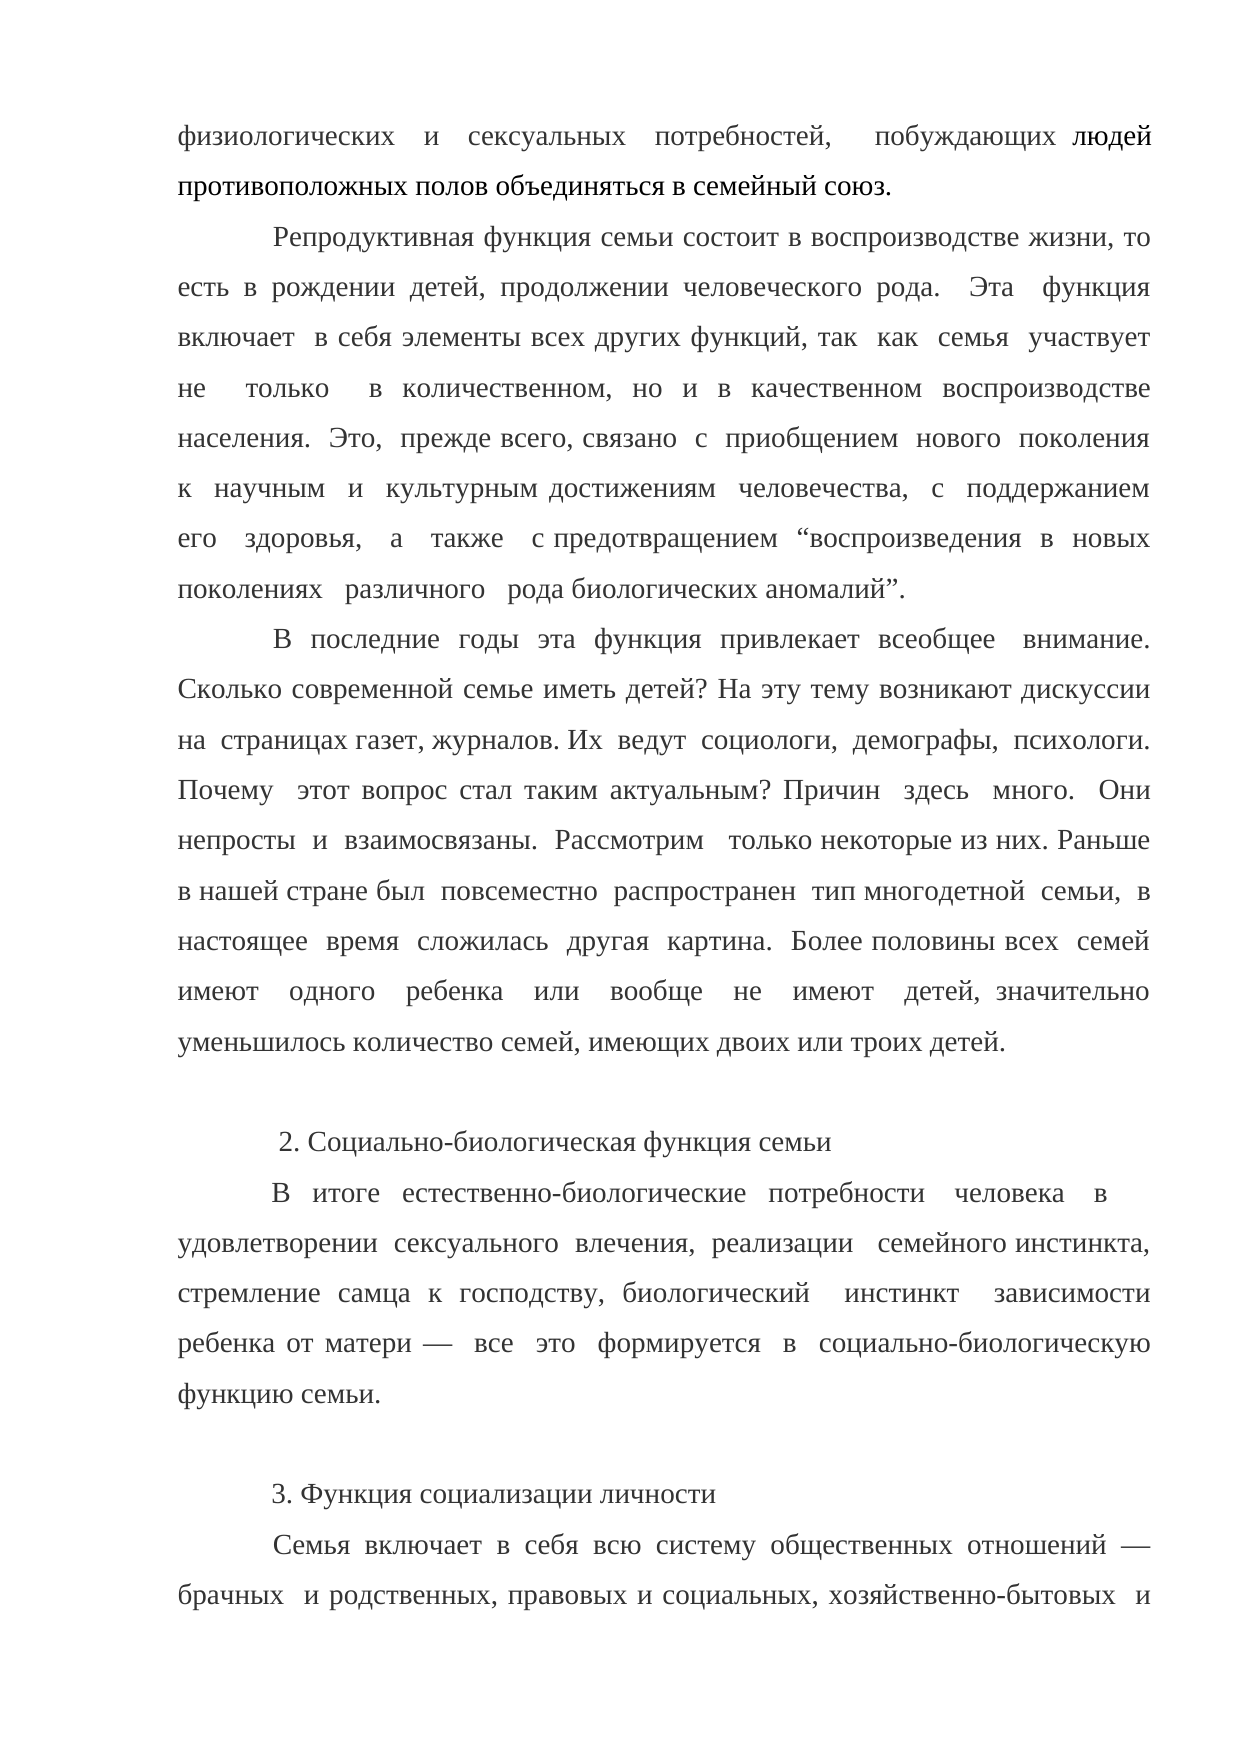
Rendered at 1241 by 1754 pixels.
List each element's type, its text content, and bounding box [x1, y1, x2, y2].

text В последние годы эта функция привлекает всеобщее внимание. Сколько современной семье иметь детей? На эту тему возникают дискуссии на страницах газет, журналов. Их ведут социологи, демографы, психологи. Почему этот вопрос стал таким актуальным? Причин здесь много. Они непросты и взаимосвязаны. Рассмотрим только некоторые из них. Раньше в нашей стране был повсеместно распространен тип многодетной семьи, в настоящее время сложилась другая картина. Более половины всех семей имеют одного ребенка или вообще не имеют детей, значительно уменьшилось количество семей, имеющих двоих или троих детей. [177, 621, 1152, 1057]
text В итоге естественно-биологические потребности человека в [177, 1175, 1152, 1208]
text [177, 118, 1152, 202]
text удовлетворении сексуального влечения, реализации семейного инстинкта, стремление самца к господству, биологический инстинкт зависимости ребенка от матери — все это формируется в социально-биологическую функцию семьи. [177, 1225, 1152, 1409]
text 2. Социально-биологическая функция семьи [177, 1124, 1152, 1158]
text 3. Функция социализации личности [177, 1477, 1152, 1510]
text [177, 1527, 1152, 1611]
text Репродуктивная функция семьи состоит в воспроизводстве жизни, то есть в рождении детей, продолжении человеческого рода. Эта функция включает в себя элементы всех других функций, так как семья участвует не только в количественном, но и в качественном воспроизводстве населения. Это, прежде всего, связано с приобщением нового поколения к научным и культурным достижениям человечества, с поддержанием его здоровья, а также с предотвращением “воспроизведения в новых поколениях различного рода биологических аномалий”. [177, 219, 1152, 604]
